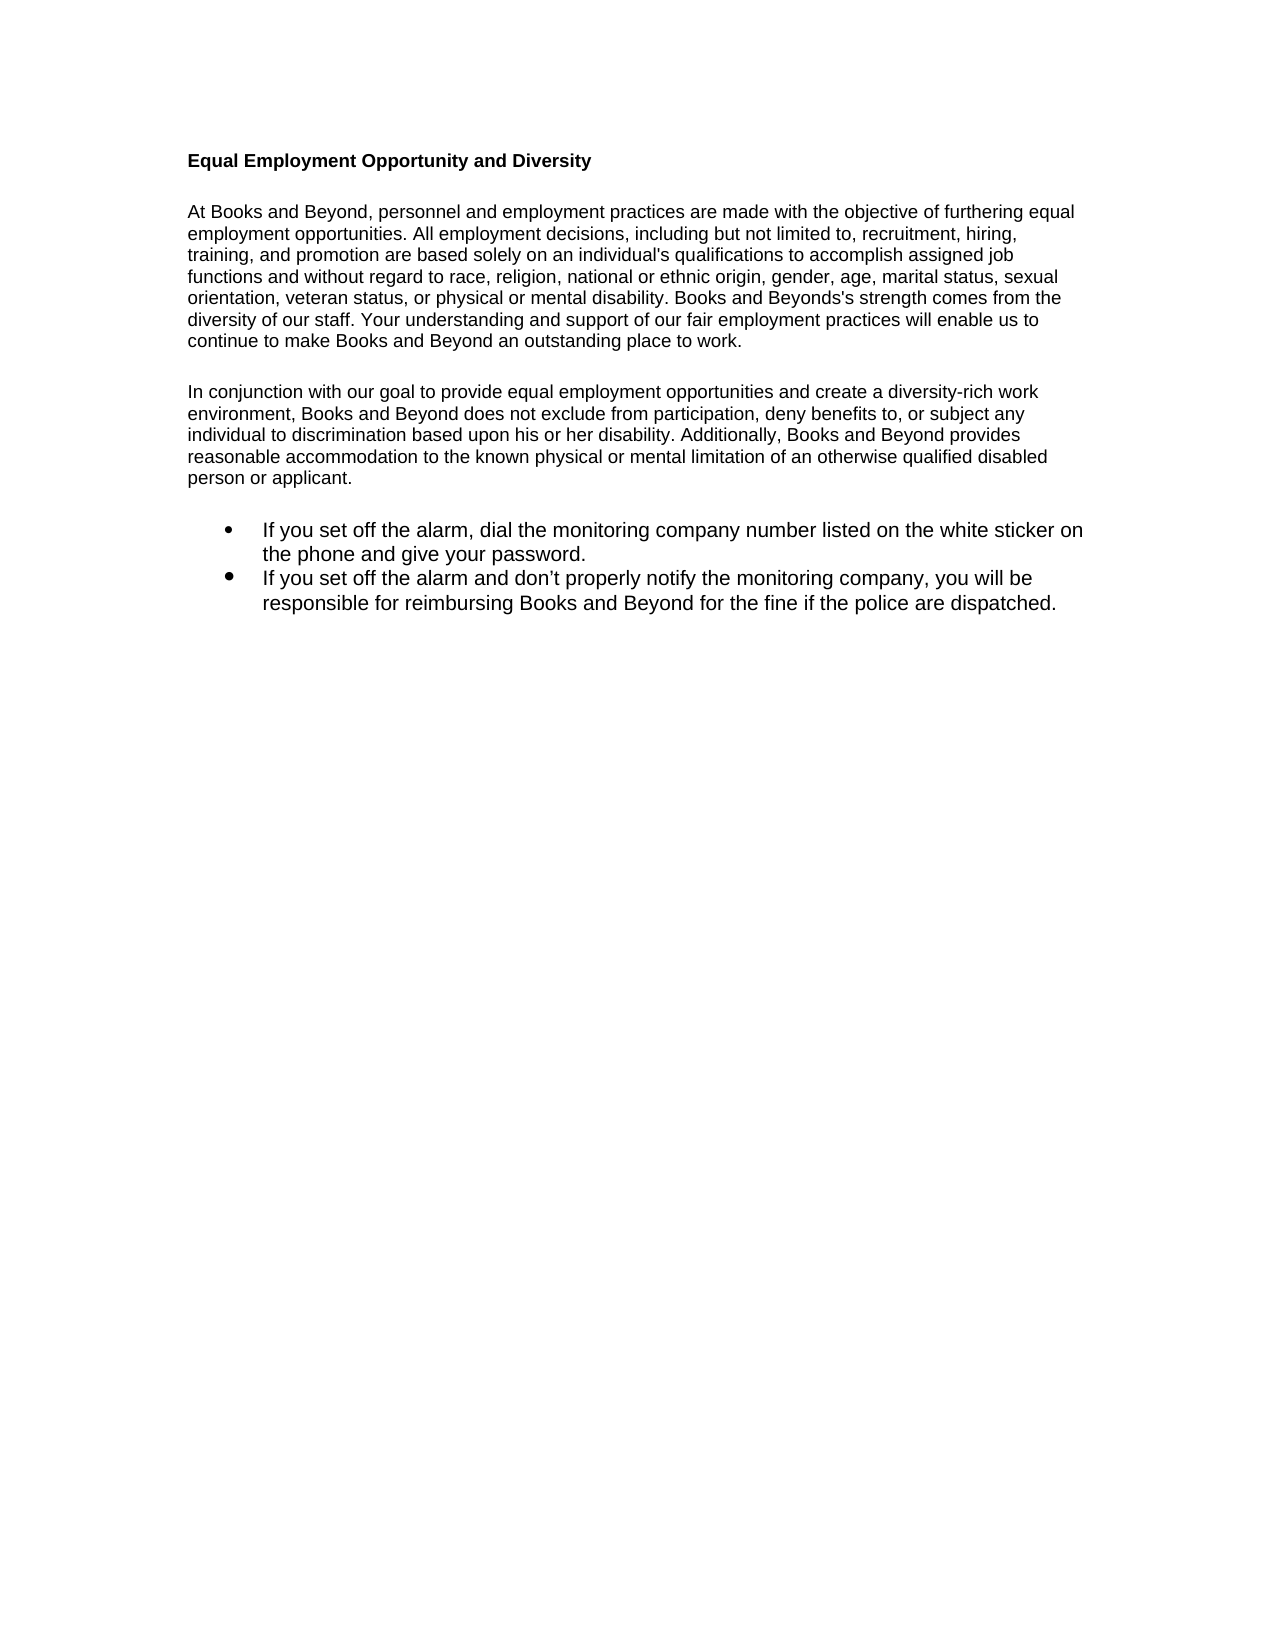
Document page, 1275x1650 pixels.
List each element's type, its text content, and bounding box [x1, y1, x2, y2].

text In conjunction with our goal to provide equal employment opportunities and create a diversity-rich work environment, Books and Beyond does not exclude from participation, deny benefits to, or subject any individual to discrimination based upon his or her disability. Additionally, Books and Beyond provides reasonable accommodation to the known physical or mental limitation of an otherwise qualified disabled person or applicant. [187, 381, 1087, 489]
text At Books and Beyond, personnel and employment practices are made with the objective of furthering equal employment opportunities. All employment decisions, including but not limited to, recruitment, hiring, training, and promotion are based solely on an individual's qualifications to accomplish assigned job functions and without regard to race, religion, national or ethnic origin, gender, age, marital status, sexual orientation, veteran status, or physical or mental disability. Books and Beyonds's strength comes from the diversity of our staff. Your understanding and support of our fair employment practices will enable us to continue to make Books and Beyond an outstanding place to work. [187, 201, 1087, 352]
list If you set off the alarm and don’t properly notify the monitoring company, you will be responsible for reimbursing Books and Beyond for the fine if the police are dispatched. [225, 566, 1087, 615]
list If you set off the alarm, dial the monitoring company number listed on the white sticker on the phone and give your password. [225, 518, 1087, 566]
text Equal Employment Opportunity and Diversity [187, 150, 1087, 172]
